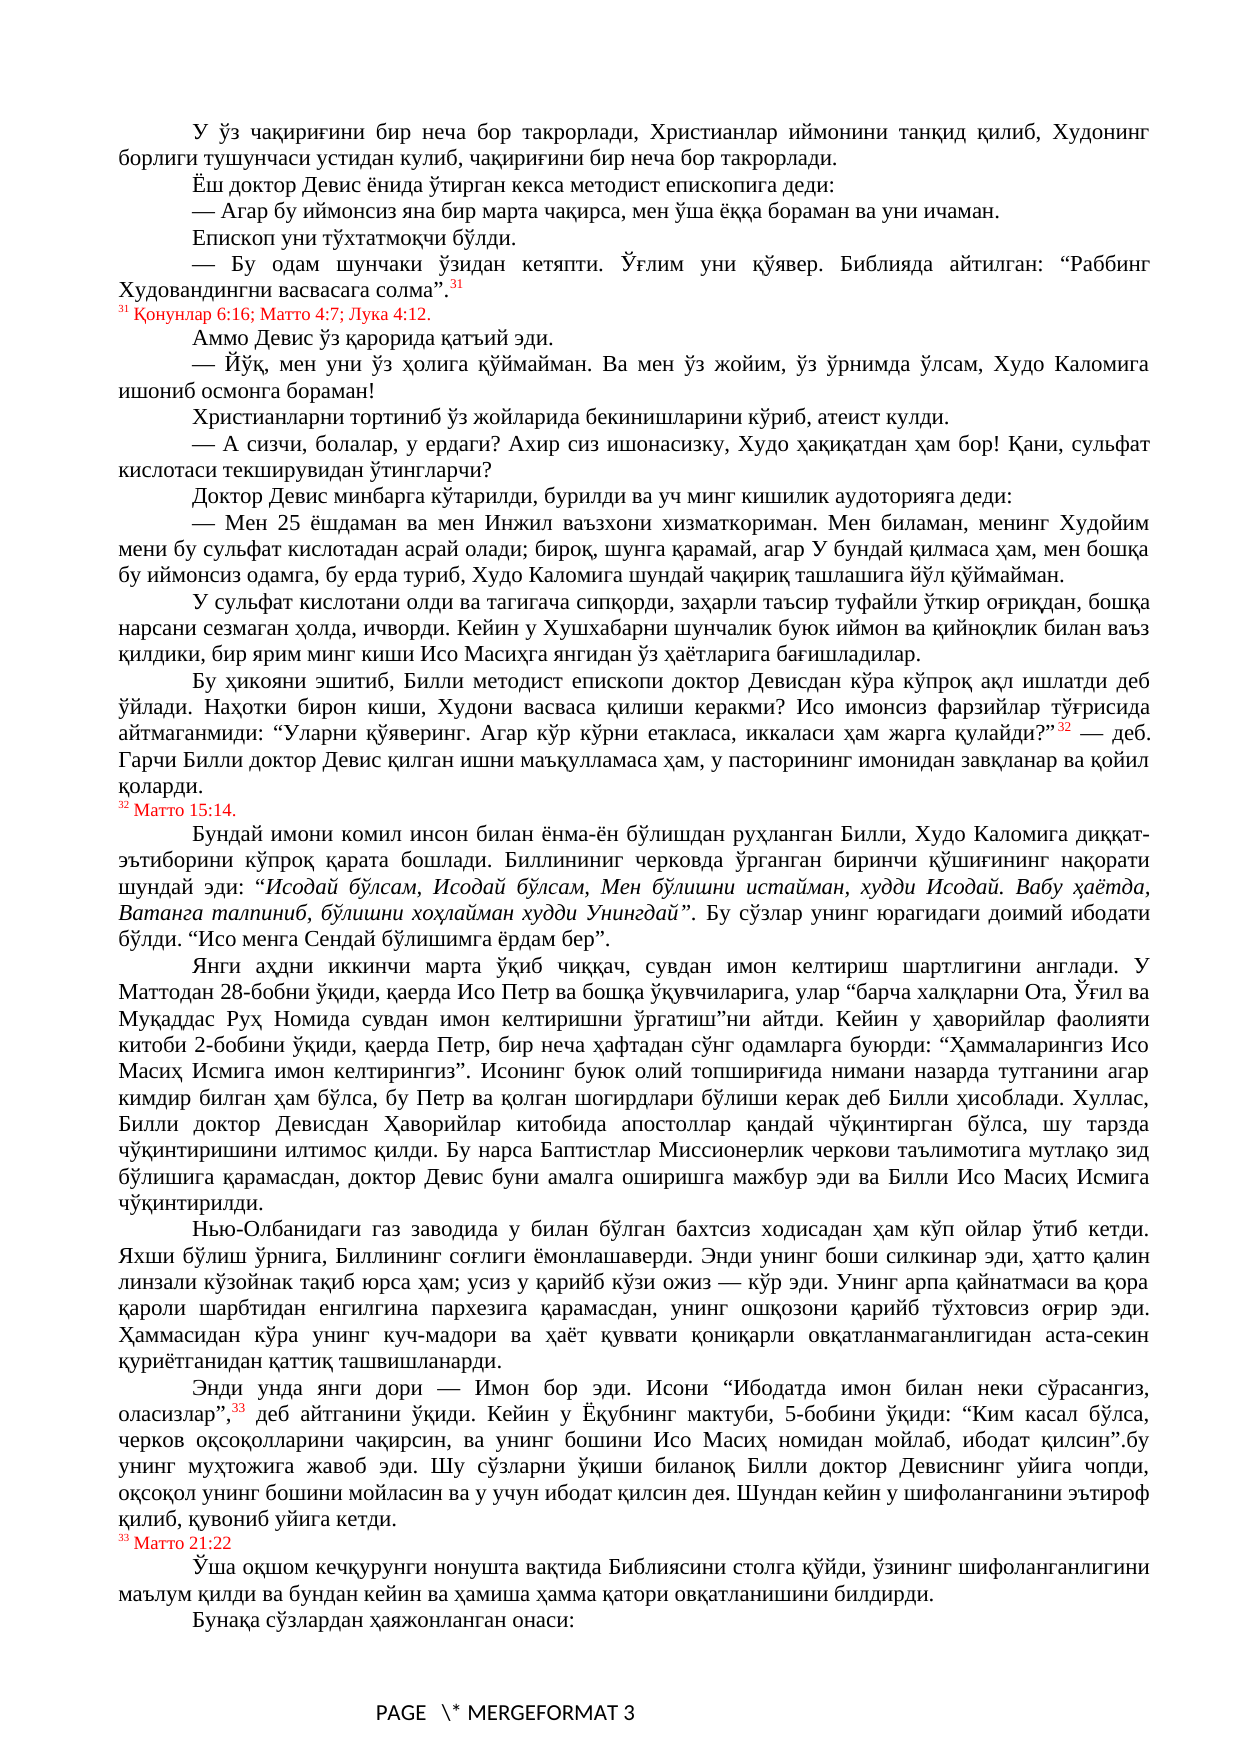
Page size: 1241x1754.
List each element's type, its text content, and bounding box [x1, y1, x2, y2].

text Бундай имони комил инсон билан ёнма-ён бўлишдан руҳланган Билли, Худо Каломига диққат-эътиборини кўпроқ қарата бошлади. Биллининиг черковда ўрганган биринчи қўшиғининг нақорати шундай эди: “Исодай бўлсам, Исодай бўлсам, Мен бўлишни истайман, худди Исодай. Вабу ҳаётда, Ватанга талпиниб, бўлишни хоҳлайман худди Унингдай”. Бу сўзлар унинг юрагидаги доимий ибодати бўлди. “Исо менга Сендай бўлишимга ёрдам бер”. [118, 820, 1152, 952]
text 31 Қонунлар 6:16; Матто 4:7; Лука 4:12. [118, 303, 1152, 324]
text Нью-Олбанидаги газ заводида у билан бўлган бахтсиз ходисадан ҳам кўп ойлар ўтиб кетди. Яхши бўлиш ўрнига, Биллининг соғлиги ёмонлашаверди. Энди унинг боши силкинар эди, ҳатто қалин линзали кўзойнак тақиб юрса ҳам; усиз у қарийб кўзи ожиз — кўр эди. Унинг арпа қайнатмаси ва қора қароли шарбтидан енгилгина пархезига қарамасдан, унинг ошқозони қарийб тўхтовсиз оғрир эди. Ҳаммасидан кўра унинг куч-мадори ва ҳаёт қуввати қониқарли овқатланмаганлигидан аста-секин қуриётганидан қаттиқ ташвишланарди. [118, 1215, 1152, 1373]
text Ўша оқшом кечқурунги нонушта вақтида Библиясини столга қўйди, ўзининг шифоланганлигини маълум қилди ва бундан кейин ва ҳамиша ҳамма қатори овқатланишини билдирди. [118, 1553, 1152, 1606]
text Энди унда янги дори — Имон бор эди. Исони “Ибодатда имон билан неки сўрасангиз, оласизлар”,33 деб айтганини ўқиди. Кейин у Ёқубнинг мактуби, 5-бобини ўқиди: “Ким касал бўлса, черков оқсоқолларини чақирсин, ва унинг бошини Исо Масиҳ номидан мойлаб, ибодат қилсин”.бу унинг муҳтожига жавоб эди. Шу сўзларни ўқиши биланоқ Билли доктор Девиснинг уйига чопди, оқсоқол унинг бошини мойласин ва у учун ибодат қилсин дея. Шундан кейин у шифоланганини эътироф қилиб, қувониб уйига кетди. [118, 1373, 1152, 1532]
text — Мен 25 ёшдаман ва мен Инжил ваъзхони хизматкориман. Мен биламан, менинг Худойим мени бу сульфат кислотадан асрай олади; бироқ, шунга қарамай, агар У бундай қилмаса ҳам, мен бошқа бу иймонсиз одамга, бу ерда туриб, Худо Каломига шундай чақириқ ташлашига йўл қўймайман. [118, 509, 1152, 588]
text Ёш доктор Девис ёнида ўтирган кекса методист епископига деди: [118, 171, 1152, 197]
text Епископ уни тўхтатмоқчи бўлди. [118, 223, 1152, 250]
text У сульфат кислотани олди ва тагигача сипқорди, заҳарли таъсир туфайли ўткир оғриқдан, бошқа нарсани сезмаган ҳолда, ичворди. Кейин у Хушхабарни шунчалик буюк иймон ва қийноқлик билан ваъз қилдики, бир ярим минг киши Исо Масиҳга янгидан ўз ҳаётларига бағишладилар. [118, 588, 1152, 667]
text Бу ҳикояни эшитиб, Билли методист епископи доктор Девисдан кўра кўпроқ ақл ишлатди деб ўйлади. Наҳотки бирон киши, Худони васваса қилиши керакми? Исо имонсиз фарзийлар тўғрисида айтмаганмиди: “Уларни қўяверинг. Агар кўр кўрни етакласа, иккаласи ҳам жарга қулайди?”32 — деб. Гарчи Билли доктор Девис қилган ишни маъқулламаса ҳам, у пасторининг имонидан завқланар ва қойил қоларди. [118, 667, 1152, 798]
text 32 Матто 15:14. [118, 798, 1152, 820]
text У ўз чақириғини бир неча бор такрорлади, Христианлар иймонини танқид қилиб, Худонинг борлиги тушунчаси устидан кулиб, чақириғини бир неча бор такрорлади. [118, 118, 1152, 171]
text — А сизчи, болалар, у ердаги? Ахир сиз ишонасизку, Худо ҳақиқатдан ҳам бор! Қани, сульфат кислотаси текширувидан ўтингларчи? [118, 429, 1152, 482]
text — Йўқ, мен уни ўз ҳолига қўймайман. Ва мен ўз жойим, ўз ўрнимда ўлсам, Худо Каломига ишониб осмонга бораман! [118, 351, 1152, 403]
text Бунақа сўзлардан ҳаяжонланган онаси: [118, 1606, 1152, 1632]
text — Агар бу иймонсиз яна бир марта чақирса, мен ўша ёққа бораман ва уни ичаман. [118, 197, 1152, 223]
text Доктор Девис минбарга кўтарилди, бурилди ва уч минг кишилик аудоторияга деди: [118, 482, 1152, 509]
text — Бу одам шунчаки ўзидан кетяпти. Ўғлим уни қўявер. Библияда айтилган: “Раббинг Худовандингни васвасага солма”.31 [118, 250, 1152, 303]
text 33 Матто 21:22 [118, 1532, 1152, 1553]
text Аммо Девис ўз қарорида қатъий эди. [118, 324, 1152, 351]
text Янги аҳдни иккинчи марта ўқиб чиққач, сувдан имон келтириш шартлигини англади. У Маттодан 28-бобни ўқиди, қаерда Исо Петр ва бошқа ўқувчиларига, улар “барча халқларни Ота, Ўғил ва Муқаддас Руҳ Номида сувдан имон келтиришни ўргатиш”ни айтди. Кейин у ҳаворийлар фаолияти китоби 2-бобини ўқиди, қаерда Петр, бир неча ҳафтадан сўнг одамларга буюрди: “Ҳаммаларингиз Исо Масиҳ Исмига имон келтирингиз”. Исонинг буюк олий топшириғида нимани назарда тутганини агар кимдир билган ҳам бўлса, бу Петр ва қолган шогирдлари бўлиши керак деб Билли ҳисоблади. Хуллас, Билли доктор Девисдан Ҳаворийлар китобида апостоллар қандай чўқинтирган бўлса, шу тарзда чўқинтиришини илтимос қилди. Бу нарса Баптистлар Миссионерлик черкови таълимотига мутлақо зид бўлишига қарамасдан, доктор Девис буни амалга оширишга мажбур эди ва Билли Исо Масиҳ Исмига чўқинтирилди. [118, 952, 1152, 1215]
text Христианларни тортиниб ўз жойларида бекинишларини кўриб, атеист кулди. [118, 403, 1152, 429]
